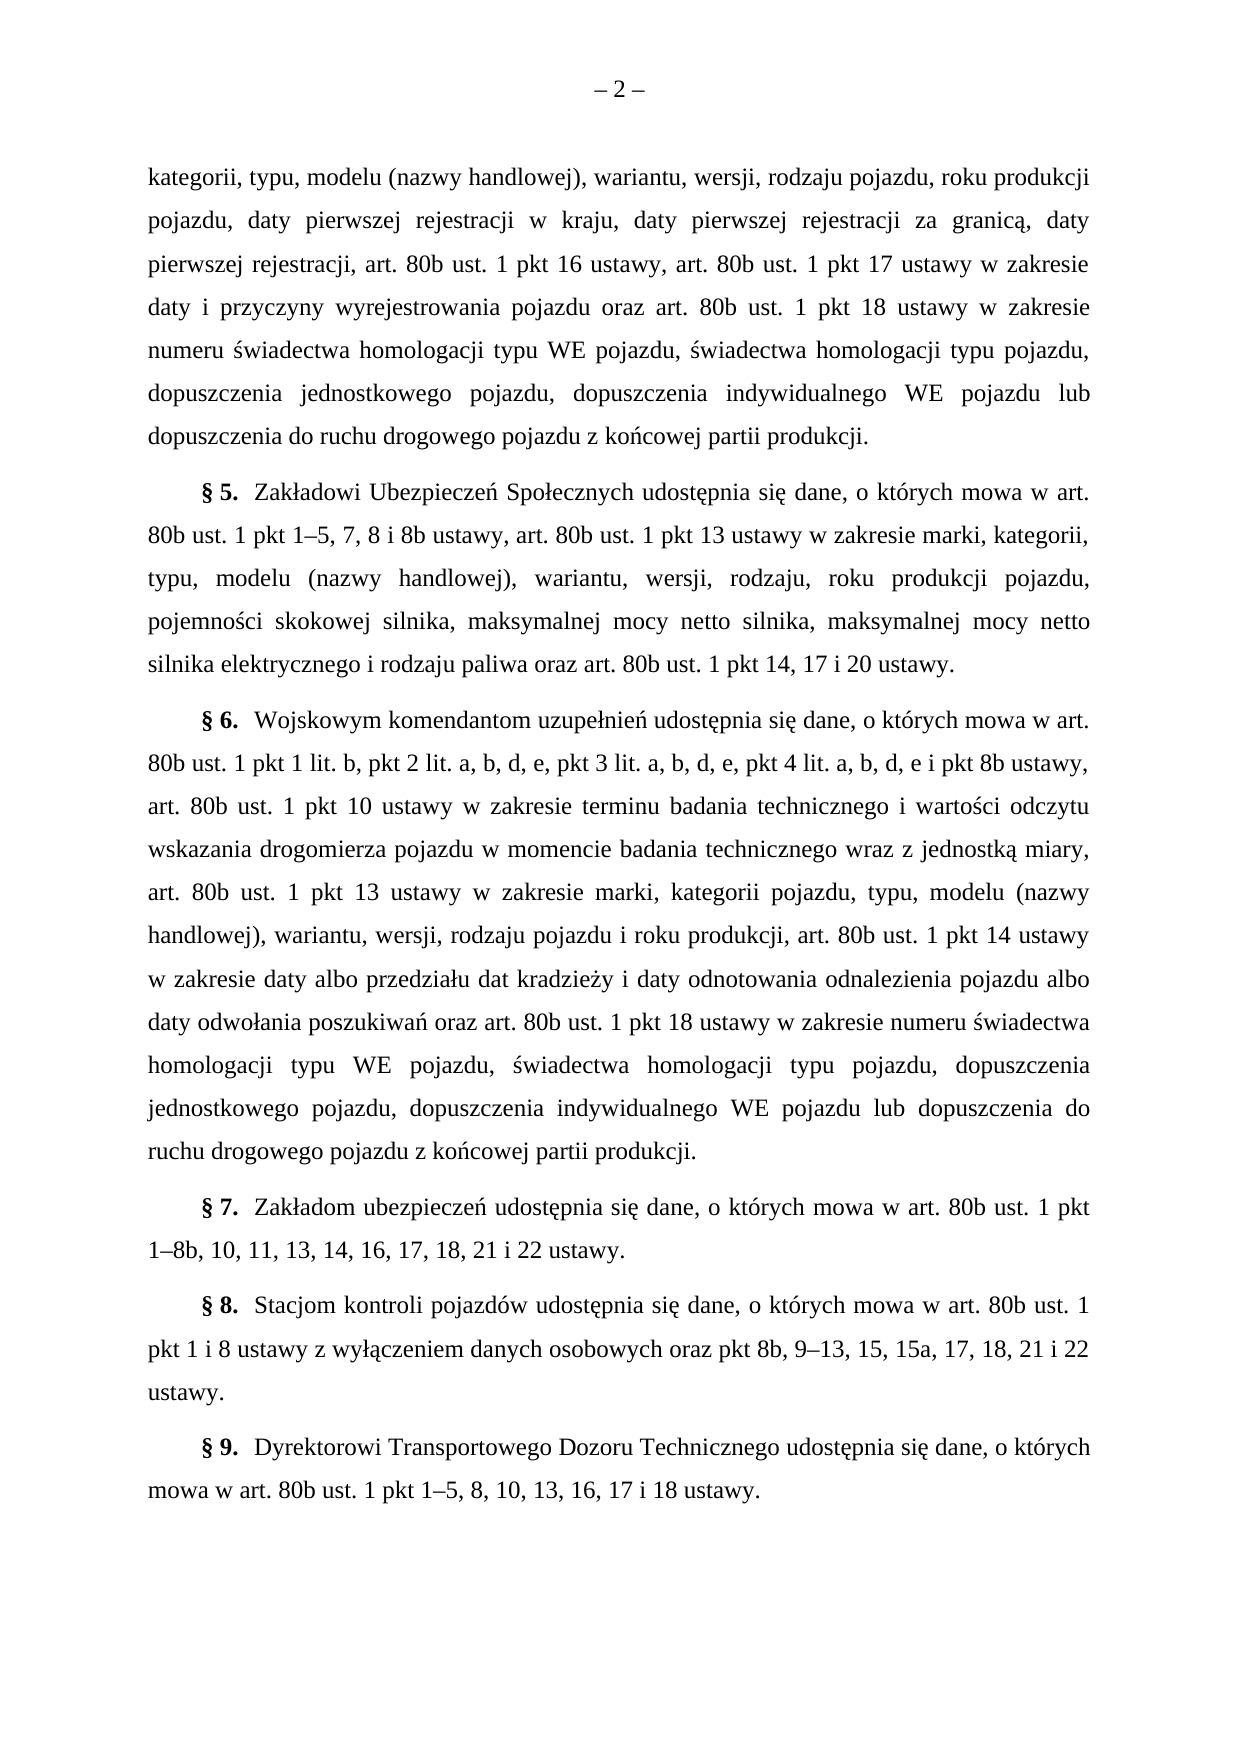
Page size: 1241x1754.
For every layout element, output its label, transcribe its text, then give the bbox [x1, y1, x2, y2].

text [148, 162, 1091, 450]
text § 5. Zakładowi Ubezpieczeń Społecznych udostępnia się dane, o których mowa w art. 80b ust. 1 pkt 1–5, 7, 8 i 8b ustawy, art. 80b ust. 1 pkt 13 ustawy w zakresie marki, kategorii, typu, modelu (nazwy handlowej), wariantu, wersji, rodzaju, roku produkcji pojazdu, pojemności skokowej silnika, maksymalnej mocy netto silnika, maksymalnej mocy netto silnika elektrycznego i rodzaju paliwa oraz art. 80b ust. 1 pkt 14, 17 i 20 ustawy. [148, 477, 1091, 678]
text § 9. Dyrektorowi Transportowego Dozoru Technicznego udostępnia się dane, o których mowa w art. 80b ust. 1 pkt 1–5, 8, 10, 13, 16, 17 i 18 ustawy. [148, 1432, 1091, 1504]
text § 6. Wojskowym komendantom uzupełnień udostępnia się dane, o których mowa w art. 80b ust. 1 pkt 1 lit. b, pkt 2 lit. a, b, d, e, pkt 3 lit. a, b, d, e, pkt 4 lit. a, b, d, e i pkt 8b ustawy, art. 80b ust. 1 pkt 10 ustawy w zakresie terminu badania technicznego i wartości odczytu wskazania drogomierza pojazdu w momencie badania technicznego wraz z jednostką miary, art. 80b ust. 1 pkt 13 ustawy w zakresie marki, kategorii pojazdu, typu, modelu (nazwy handlowej), wariantu, wersji, rodzaju pojazdu i roku produkcji, art. 80b ust. 1 pkt 14 ustawy w zakresie daty albo przedziału dat kradzieży i daty odnotowania odnalezienia pojazdu albo daty odwołania poszukiwań oraz art. 80b ust. 1 pkt 18 ustawy w zakresie numeru świadectwa homologacji typu WE pojazdu, świadectwa homologacji typu pojazdu, dopuszczenia jednostkowego pojazdu, dopuszczenia indywidualnego WE pojazdu lub dopuszczenia do ruchu drogowego pojazdu z końcowej partii produkcji. [148, 705, 1091, 1165]
text § 7. Zakładom ubezpieczeń udostępnia się dane, o których mowa w art. 80b ust. 1 pkt 1–8b, 10, 11, 13, 14, 16, 17, 18, 21 i 22 ustawy. [148, 1192, 1091, 1264]
text § 8. Stacjom kontroli pojazdów udostępnia się dane, o których mowa w art. 80b ust. 1 pkt 1 i 8 ustawy z wyłączeniem danych osobowych oraz pkt 8b, 9–13, 15, 15a, 17, 18, 21 i 22 ustawy. [148, 1291, 1091, 1406]
